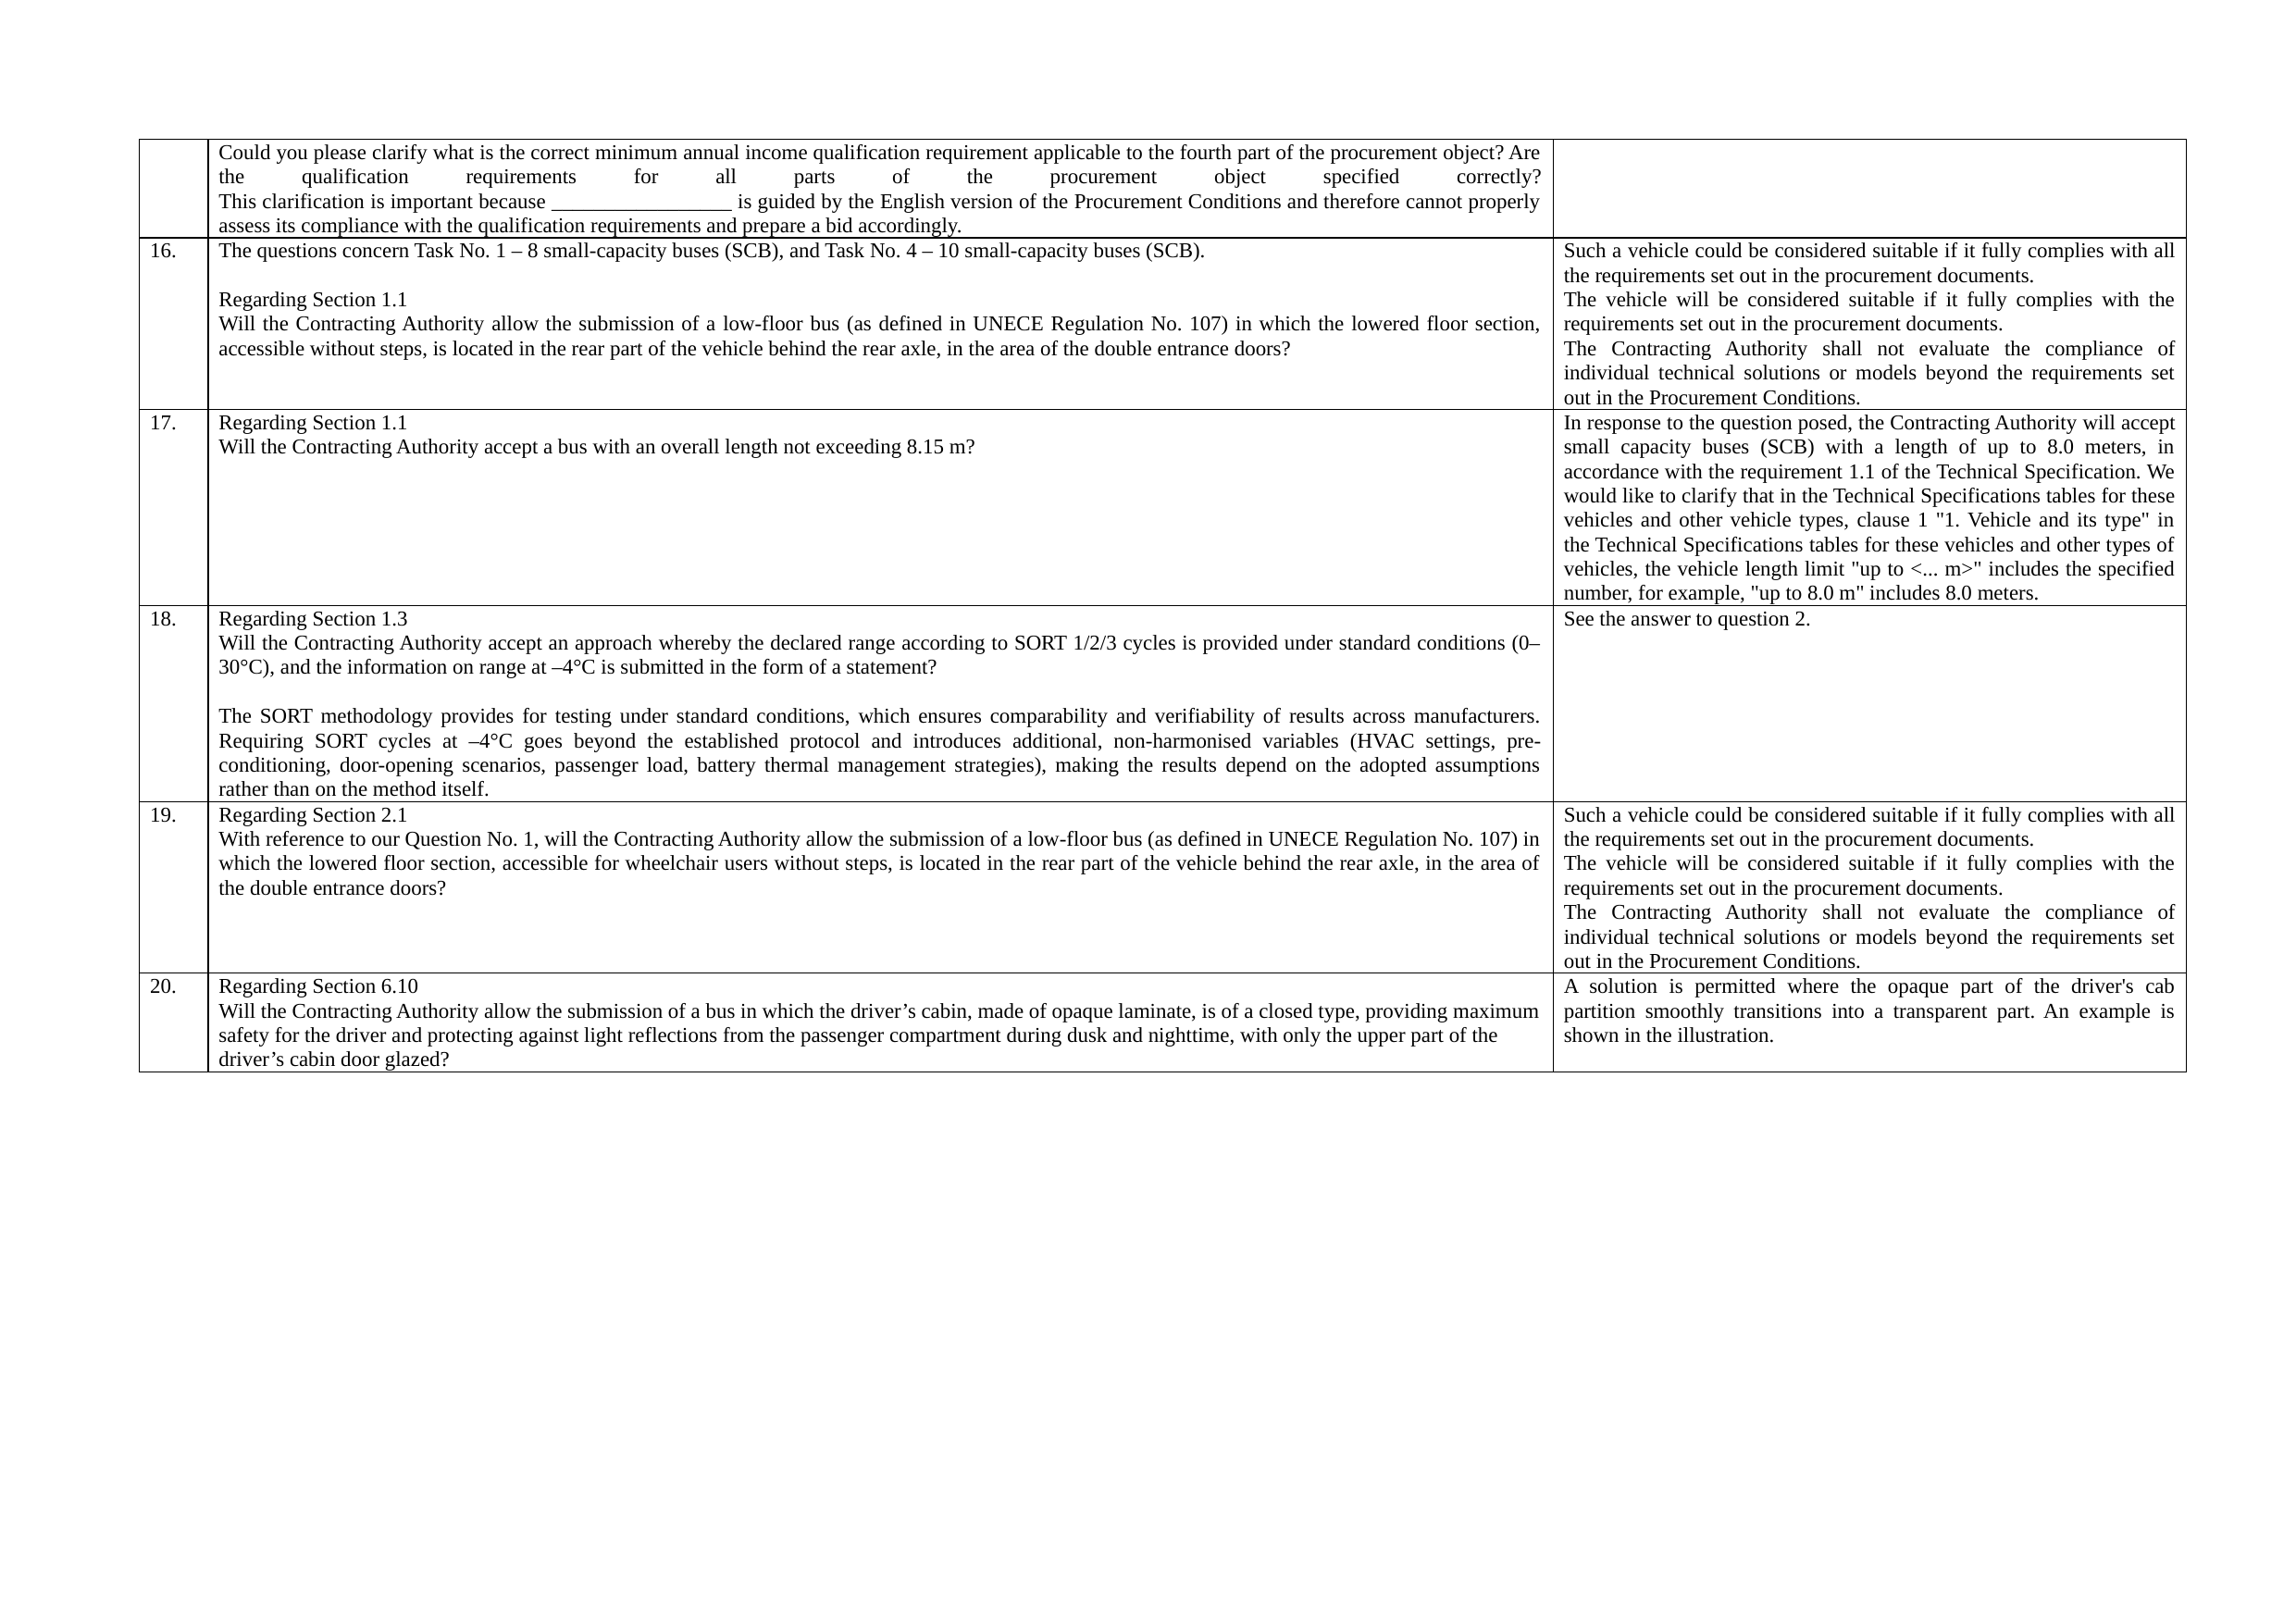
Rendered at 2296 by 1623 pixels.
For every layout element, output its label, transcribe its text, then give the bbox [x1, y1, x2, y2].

table_cell Regarding Section 1.3 Will the Contracting Authority accept an approach whereby the declared range according to SORT 1/2/3 cycles is provided under standard conditions (0–30°C), and the information on range at –4°C is submitted in the form of a statement? The SORT methodology provides for testing under standard conditions, which ensures comparability and verifiability of results across manufacturers. Requiring SORT cycles at –4°C goes beyond the established protocol and introduces additional, non-harmonised variables (HVAC settings, pre-conditioning, door-opening scenarios, passenger load, battery thermal management strategies), making the results depend on the adopted assumptions rather than on the method itself. [209, 606, 1553, 801]
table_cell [1554, 140, 2186, 237]
table_cell [140, 140, 207, 237]
table_cell [140, 973, 207, 1072]
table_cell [209, 140, 1553, 237]
table_cell [140, 606, 207, 801]
table_cell Regarding Section 2.1 With reference to our Question No. 1, will the Contracting Authority allow the submission of a low-floor bus (as defined in UNECE Regulation No. 107) in which the lowered floor section, accessible for wheelchair users without steps, is located in the rear part of the vehicle behind the rear axle, in the area of the double entrance doors? [209, 802, 1553, 973]
table_cell Regarding Section 1.1 Will the Contracting Authority accept a bus with an overall length not exceeding 8.15 m? [209, 410, 1553, 605]
table_cell Such a vehicle could be considered suitable if it fully complies with all the requirements set out in the procurement documents. The vehicle will be considered suitable if it fully complies with the requirements set out in the procurement documents. The Contracting Authority shall not evaluate the compliance of individual technical solutions or models beyond the requirements set out in the Procurement Conditions. [1554, 802, 2186, 973]
table_cell Regarding Section 6.10 Will the Contracting Authority allow the submission of a bus in which the driver’s cabin, made of opaque laminate, is of a closed type, providing maximum safety for the driver and protecting against light reflections from the passenger compartment during dusk and nighttime, with only the upper part of the driver’s cabin door glazed? [209, 973, 1553, 1072]
table_cell [140, 410, 207, 605]
table_cell The questions concern Task No. 1 – 8 small-capacity buses (SCB), and Task No. 4 – 10 small-capacity buses (SCB). Regarding Section 1.1 Will the Contracting Authority allow the submission of a low-floor bus (as defined in UNECE Regulation No. 107) in which the lowered floor section, accessible without steps, is located in the rear part of the vehicle behind the rear axle, in the area of the double entrance doors? [209, 239, 1553, 409]
table_cell [140, 802, 207, 973]
table_cell A solution is permitted where the opaque part of the driver's cab partition smoothly transitions into a transparent part. An example is shown in the illustration. [1554, 973, 2186, 1072]
table_cell See the answer to question 2. [1554, 606, 2186, 801]
table_cell Such a vehicle could be considered suitable if it fully complies with all the requirements set out in the procurement documents. The vehicle will be considered suitable if it fully complies with the requirements set out in the procurement documents. The Contracting Authority shall not evaluate the compliance of individual technical solutions or models beyond the requirements set out in the Procurement Conditions. [1554, 239, 2186, 409]
table_cell [140, 239, 207, 409]
table_cell In response to the question posed, the Contracting Authority will accept small capacity buses (SCB) with a length of up to 8.0 meters, in accordance with the requirement 1.1 of the Technical Specification. We would like to clarify that in the Technical Specifications tables for these vehicles and other vehicle types, clause 1 "1. Vehicle and its type" in the Technical Specifications tables for these vehicles and other types of vehicles, the vehicle length limit "up to <... m>" includes the specified number, for example, "up to 8.0 m" includes 8.0 meters. [1554, 410, 2186, 605]
